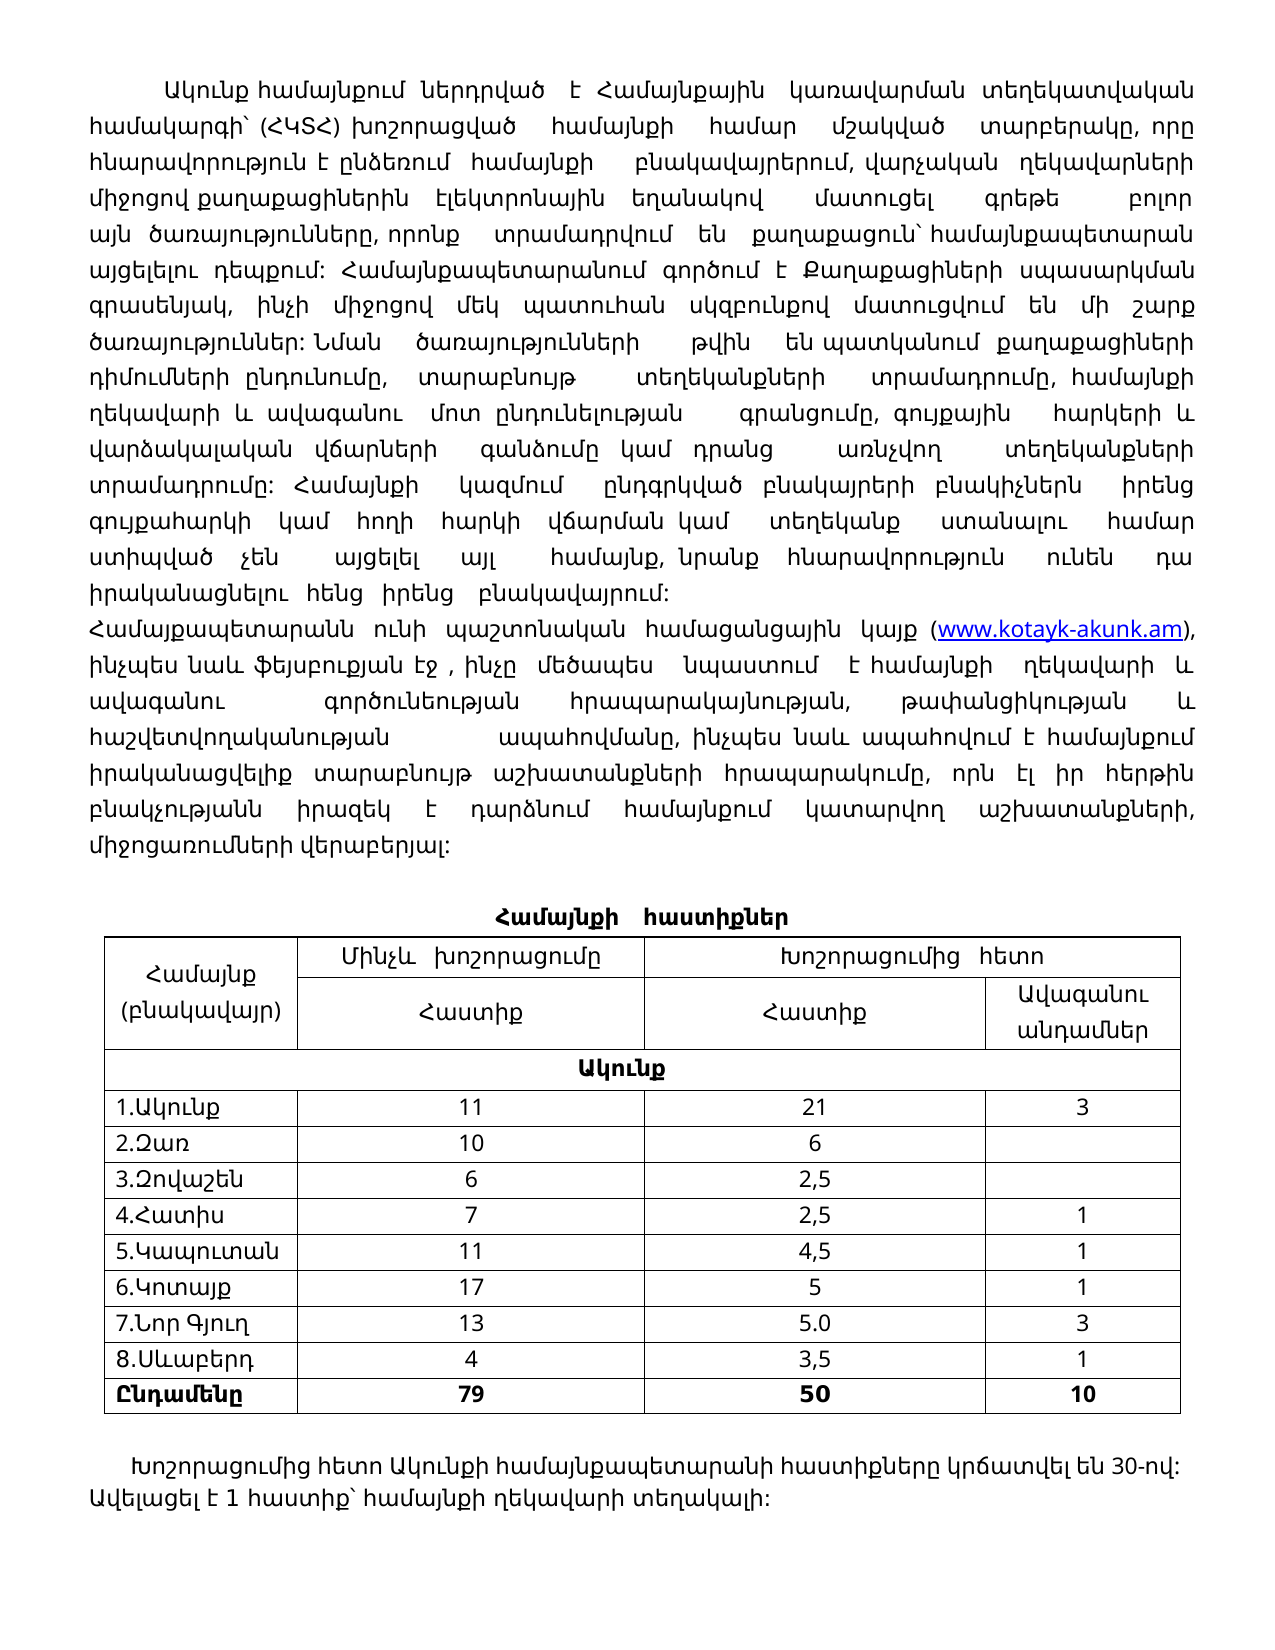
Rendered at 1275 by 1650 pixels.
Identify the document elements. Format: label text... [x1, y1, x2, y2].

table_cell 1 [986, 1343, 1180, 1377]
table_header Մինչև խոշորացումը [298, 938, 644, 977]
table_cell 8.Սևաբերդ [105, 1343, 297, 1377]
table_cell 4 [298, 1343, 644, 1377]
table_header Խոշորացումից հետո [645, 938, 1180, 977]
table_cell 11 [298, 1091, 644, 1126]
table_cell 1 [986, 1235, 1180, 1270]
table_cell [924, 1050, 1180, 1090]
table_cell 7.Նոր Գյուղ [105, 1307, 297, 1342]
table_cell 79 [298, 1379, 644, 1413]
table_cell 7 [298, 1199, 644, 1234]
table_cell 3.Զովաշեն [105, 1163, 297, 1198]
table_cell 3 [986, 1307, 1180, 1342]
table_cell [986, 1163, 1180, 1198]
table_cell Ընդամենը [105, 1379, 297, 1413]
table_cell 6.Կոտայք [105, 1271, 297, 1306]
table_cell 11 [298, 1235, 644, 1270]
table_cell 2,5 [645, 1199, 985, 1234]
table_cell 3 [986, 1091, 1180, 1126]
table_cell 5 [645, 1271, 985, 1306]
table_cell 4,5 [645, 1235, 985, 1270]
table_cell 10 [298, 1127, 644, 1162]
text Համայքապետարանն ունի պաշտոնական համացանցային կայք (www.kotayk-akunk.am), ինչպես նաև ֆեյսբուքյան էջ , ինչը մեծապես նպաստում է համայնքի ղեկավարի և ավագանու գործունեության հրապարակայնության, թափանցիկության և հաշվետվողականության ապահովմանը, ինչպես նաև ապահովում է համայնքում իրականացվելիք տարաբնույթ աշխատանքների հրապարակումը, որն էլ իր հերթին բնակչությանն իրազեկ է դարձնում համայնքում կատարվող աշխատանքների, միջոցառումների վերաբերյալ: [89, 613, 1196, 860]
table_cell 6 [645, 1127, 985, 1162]
table_cell 10 [986, 1379, 1180, 1413]
table_cell 21 [645, 1091, 985, 1126]
table_cell 3,5 [645, 1343, 985, 1377]
text Խոշորացումից հետո Ակունքի համայնքապետարանի հաստիքները կրճատվել են 30-ով: Ավելացել է 1 հաստիք՝ համայնքի ղեկավարի տեղակալի: [89, 1450, 1196, 1512]
table_cell 13 [298, 1307, 644, 1342]
table_cell 5.0 [645, 1307, 985, 1342]
table_cell 4.Հատիս [105, 1199, 297, 1234]
table_cell [105, 1050, 319, 1090]
table_cell 2.Զառ [105, 1127, 297, 1162]
table_cell 50 [645, 1379, 985, 1413]
table_cell Հաստիք [298, 978, 644, 1048]
table_cell 17 [298, 1271, 644, 1306]
table_cell [986, 1127, 1180, 1162]
text Ակունք համայնքում ներդրված է Համայնքային կառավարման տեղեկատվական համակարգի՝ (ՀԿՏՀ) խոշորացված համայնքի համար մշակված տարբերակը, որը հնարավորություն է ընձեռում համայնքի բնակավայրերում, վարչական ղեկավարների միջոցով քաղաքացիներին էլեկտրոնային եղանակով մատուցել գրեթե բոլոր այն ծառայությունները, որոնք տրամադրվում են քաղաքացուն՝ համայնքապետարան այցելելու դեպքում: Համայնքապետարանում գործում է Քաղաքացիների սպասարկման գրասենյակ, ինչի միջոցով մեկ պատուհան սկզբունքով մատուցվում են մի շարք ծառայություններ: Նման ծառայությունների թվին են պատկանում քաղաքացիների դիմումների ընդունումը, տարաբնույթ տեղեկանքների տրամադրումը, համայնքի ղեկավարի և ավագանու մոտ ընդունելության գրանցումը, գույքային հարկերի և վարձակալական վճարների գանձումը կամ դրանց առնչվող տեղեկանքների տրամադրումը: Համայնքի կազմում ընդգրկված բնակայրերի բնակիչներն իրենց գույքահարկի կամ հողի հարկի վճարման կամ տեղեկանք ստանալու համար ստիպված չեն այցելել այլ համայնք, նրանք հնարավորություն ունեն դա իրականացնելու հենց իրենց բնակավայրում: [89, 74, 1196, 608]
table_cell 2,5 [645, 1163, 985, 1198]
text Համայնքի հաստիքներ [89, 900, 1196, 932]
table_cell Հաստիք [645, 978, 985, 1048]
table_cell 1 [986, 1271, 1180, 1306]
table_cell 6 [298, 1163, 644, 1198]
table_header Համայնք (բնակավայր) [105, 938, 297, 1048]
table_cell Ակունք [319, 1050, 924, 1090]
table_cell Ավագանու անդամներ [986, 978, 1180, 1048]
table_cell 1 [986, 1199, 1180, 1234]
table_cell 5.Կապուտան [105, 1235, 297, 1270]
table_cell 1.Ակունք [105, 1091, 297, 1126]
